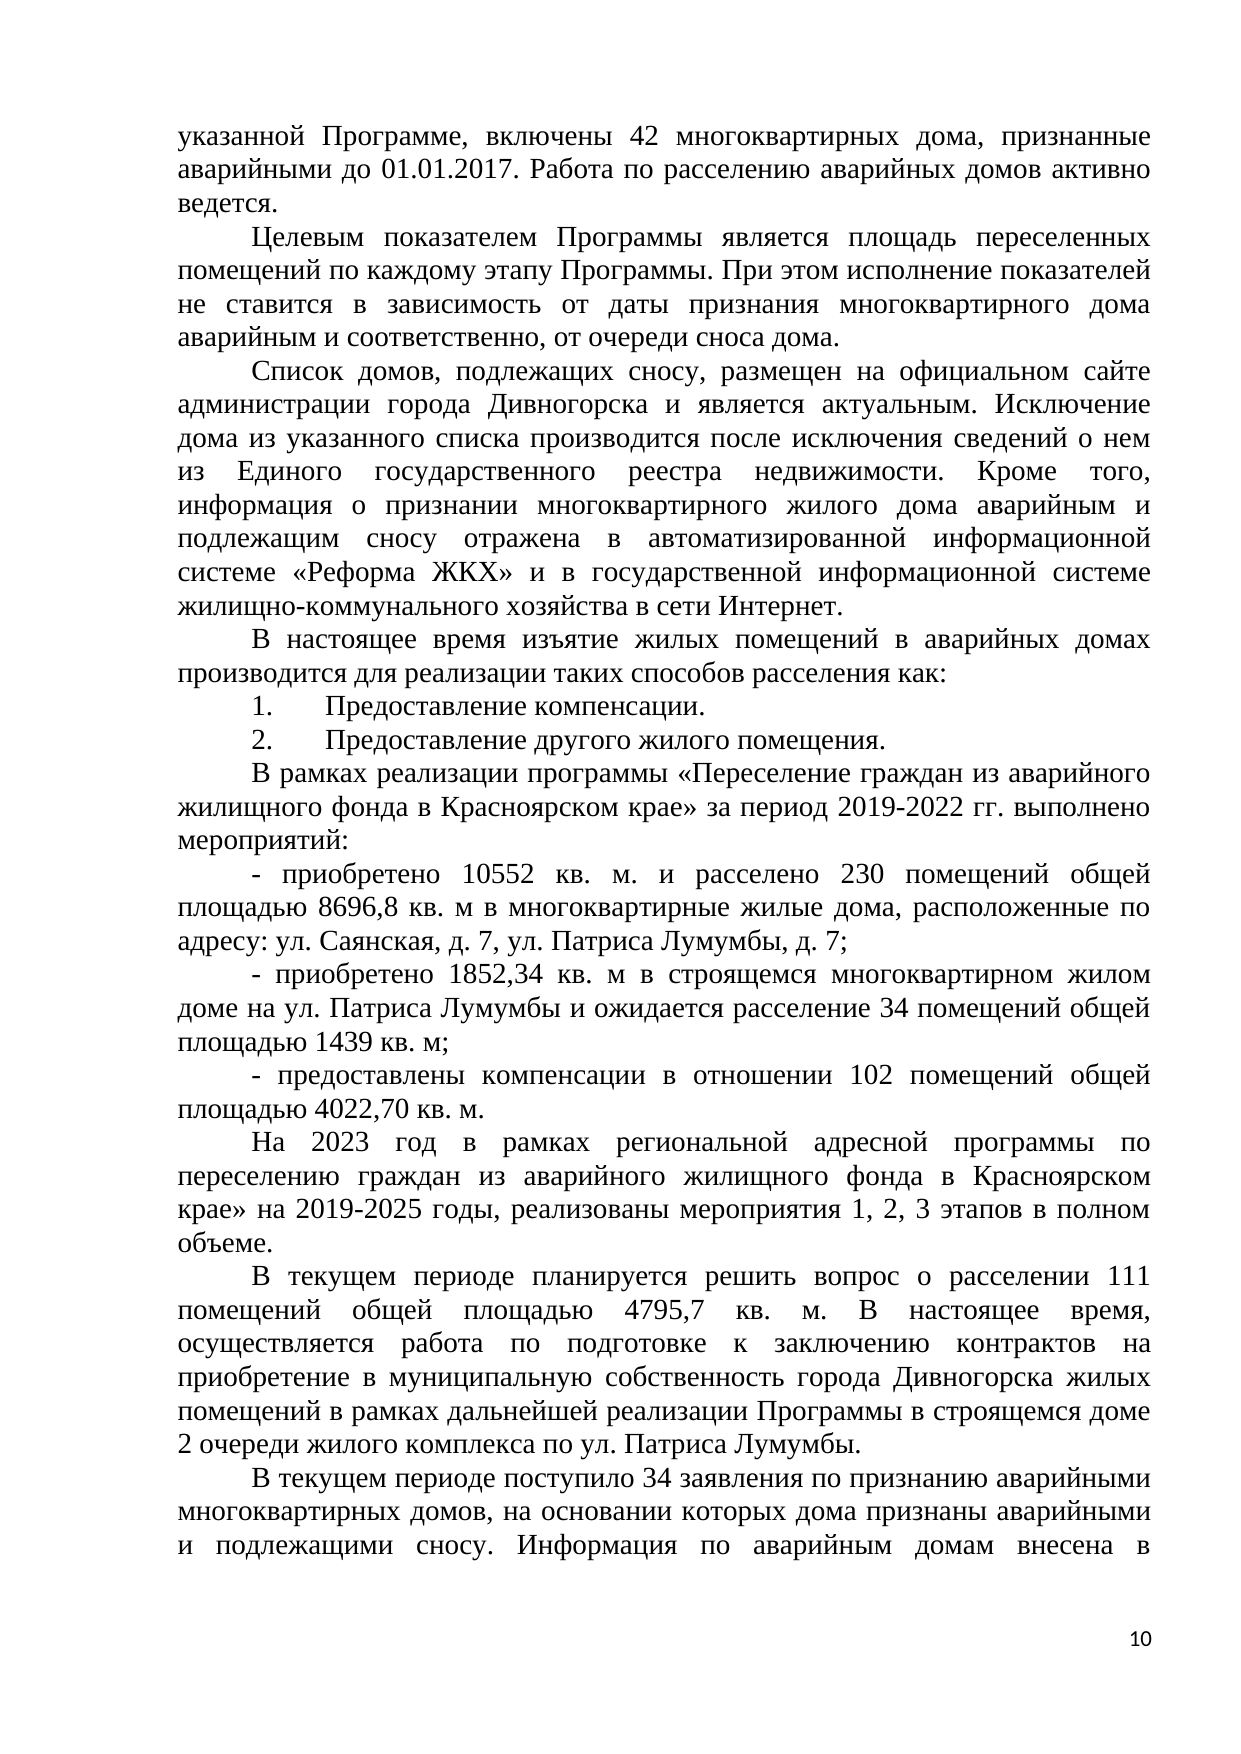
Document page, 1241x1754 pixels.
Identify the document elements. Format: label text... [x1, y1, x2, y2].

text В рамках реализации программы «Переселение граждан из аварийного жилищного фонда в Красноярском крае» за период 2019-2022 гг. выполнено мероприятий: [177, 755, 1152, 856]
text В текущем периоде планируется решить вопрос о расселении 111 помещений общей площадью 4795,7 кв. м. В настоящее время, осуществляется работа по подготовке к заключению контрактов на приобретение в муниципальную собственность города Дивногорска жилых помещений в рамках дальнейшей реализации Программы в строящемся доме 2 очереди жилого комплекса по ул. Патриса Лумумбы. [177, 1258, 1152, 1460]
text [177, 118, 1152, 219]
text - приобретено 1852,34 кв. м в строящемся многоквартирном жилом доме на ул. Патриса Лумумбы и ожидается расселение 34 помещений общей площадью 1439 кв. м; [177, 957, 1152, 1057]
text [177, 1460, 1152, 1560]
text - приобретено 10552 кв. м. и расселено 230 помещений общей площадью 8696,8 кв. м в многоквартирные жилые дома, расположенные по адресу: ул. Саянская, д. 7, ул. Патриса Лумумбы, д. 7; [177, 856, 1152, 957]
text В настоящее время изъятие жилых помещений в аварийных домах производится для реализации таких способов расселения как: [177, 621, 1152, 688]
text Целевым показателем Программы является площадь переселенных помещений по каждому этапу Программы. При этом исполнение показателей не ставится в зависимость от даты признания многоквартирного дома аварийным и соответственно, от очереди сноса дома. [177, 219, 1152, 353]
text - предоставлены компенсации в отношении 102 помещений общей площадью 4022,70 кв. м. [177, 1057, 1152, 1124]
text На 2023 год в рамках региональной адресной программы по переселению граждан из аварийного жилищного фонда в Красноярском крае» на 2019-2025 годы, реализованы мероприятия 1, 2, 3 этапов в полном объеме. [177, 1124, 1152, 1258]
list Предоставление другого жилого помещения. [177, 722, 1152, 755]
text Список домов, подлежащих сносу, размещен на официальном сайте администрации города Дивногорска и является актуальным. Исключение дома из указанного списка производится после исключения сведений о нем из Единого государственного реестра недвижимости. Кроме того, информация о признании многоквартирного жилого дома аварийным и подлежащим сносу отражена в автоматизированной информационной системе «Реформа ЖКХ» и в государственной информационной системе жилищно-коммунального хозяйства в сети Интернет. [177, 353, 1152, 621]
list Предоставление компенсации. [177, 688, 1152, 722]
